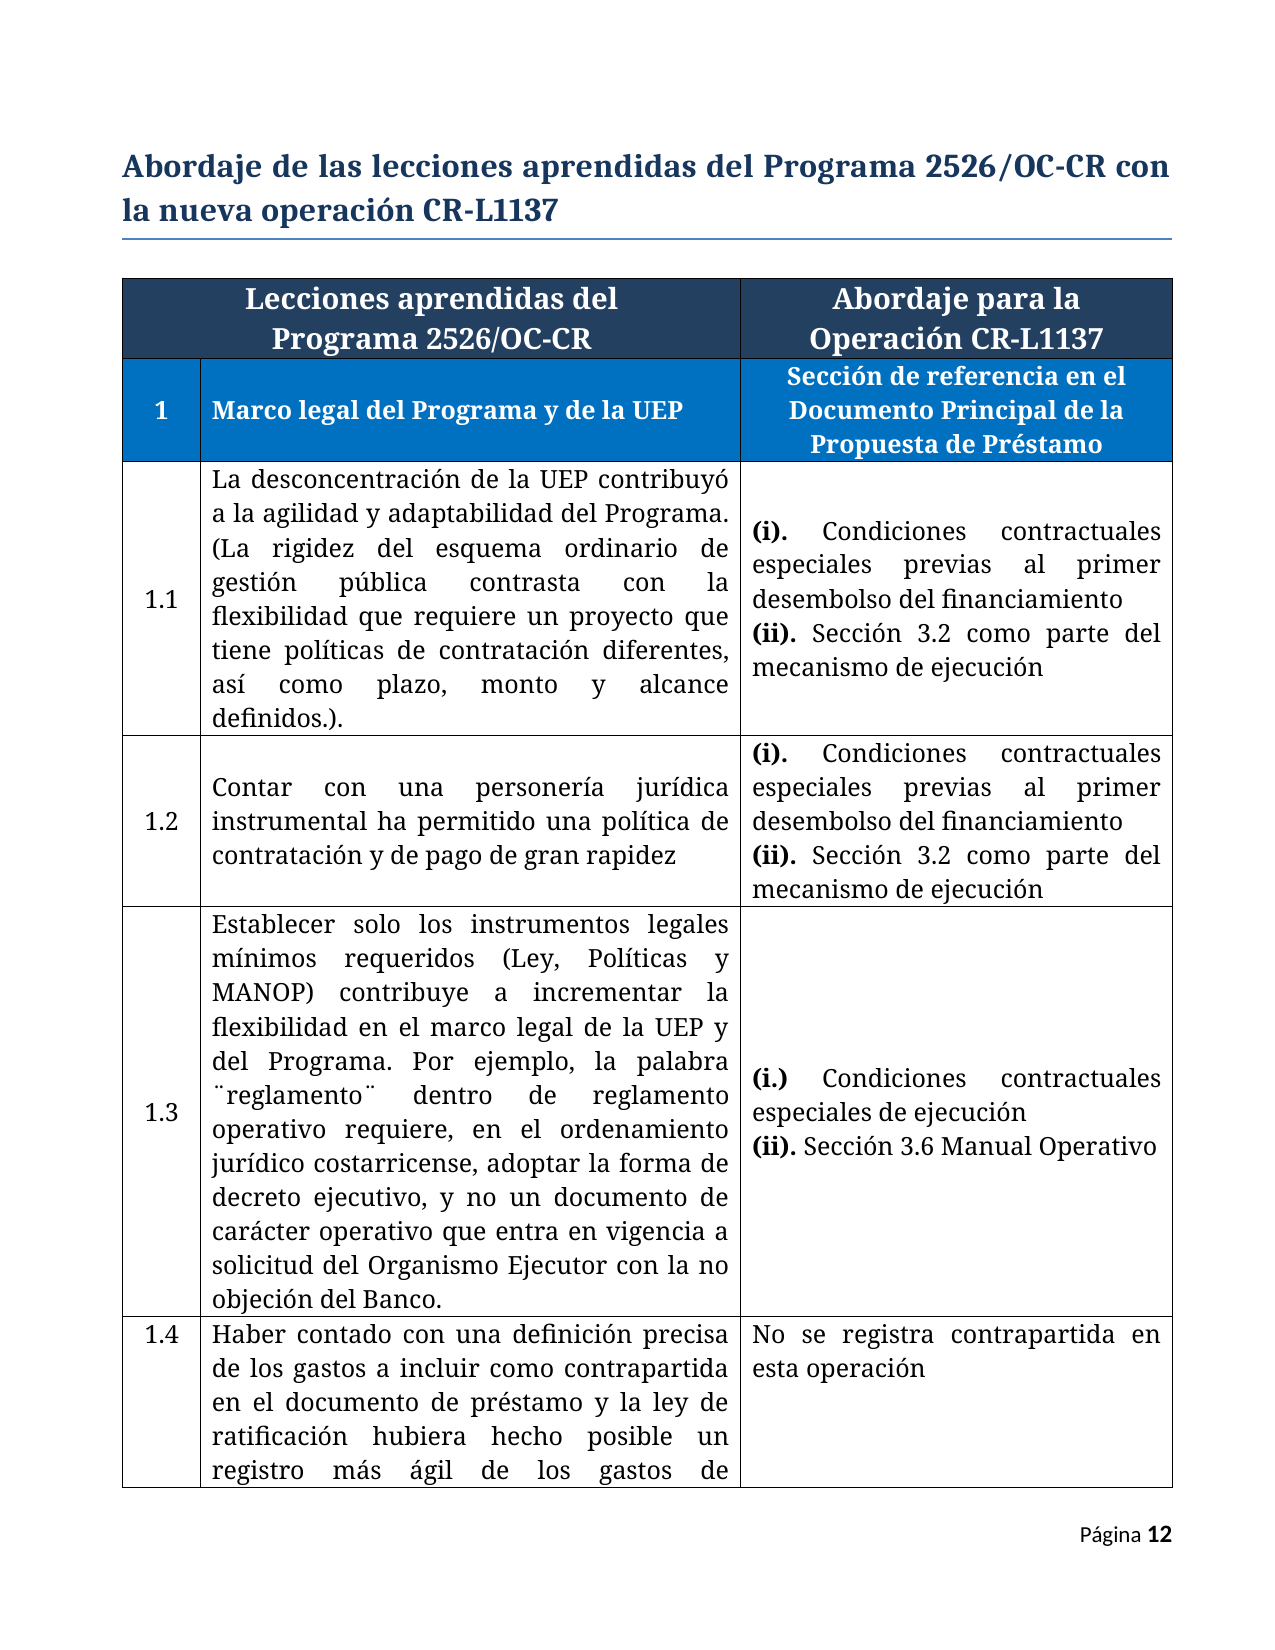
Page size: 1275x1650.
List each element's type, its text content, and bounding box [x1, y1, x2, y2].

table_cell (i.) Condiciones contractuales especiales de ejecución (ii). Sección 3.6 Manual Operativo [741, 907, 1172, 1316]
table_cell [741, 1317, 1172, 1487]
table_cell 1.2 [123, 736, 200, 906]
table_cell 1.4 [123, 1317, 200, 1487]
table_cell 1 [123, 359, 200, 461]
subtitle Abordaje de las lecciones aprendidas del Programa 2526/OC-CR con la nueva operación CR-L1137 [122, 148, 1172, 238]
table_cell Contar con una personería jurídica instrumental ha permitido una política de contratación y de pago de gran rapidez [201, 736, 740, 906]
table_cell La desconcentración de la UEP contribuyó a la agilidad y adaptabilidad del Programa. (La rigidez del esquema ordinario de gestión pública contrasta con la flexibilidad que requiere un proyecto que tiene políticas de contratación diferentes, así como plazo, monto y alcance definidos.). [201, 462, 740, 734]
table_cell Marco legal del Programa y de la UEP [201, 359, 740, 461]
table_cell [201, 1317, 740, 1487]
table_cell (i). Condiciones contractuales especiales previas al primer desembolso del financiamiento (ii). Sección 3.2 como parte del mecanismo de ejecución [741, 736, 1172, 906]
table_header Abordaje para la Operación CR-L1137 [741, 279, 1172, 358]
table_cell 1.3 [123, 907, 200, 1316]
table_cell 1.1 [123, 462, 200, 734]
table_header Lecciones aprendidas del Programa 2526/OC-CR [123, 279, 740, 358]
table_cell (i). Condiciones contractuales especiales previas al primer desembolso del financiamiento (ii). Sección 3.2 como parte del mecanismo de ejecución [741, 462, 1172, 734]
table_cell Sección de referencia en el Documento Principal de la Propuesta de Préstamo [741, 359, 1172, 461]
table_cell Establecer solo los instrumentos legales mínimos requeridos (Ley, Políticas y MANOP) contribuye a incrementar la flexibilidad en el marco legal de la UEP y del Programa. Por ejemplo, la palabra ¨reglamento¨ dentro de reglamento operativo requiere, en el ordenamiento jurídico costarricense, adoptar la forma de decreto ejecutivo, y no un documento de carácter operativo que entra en vigencia a solicitud del Organismo Ejecutor con la no objeción del Banco. [201, 907, 740, 1316]
